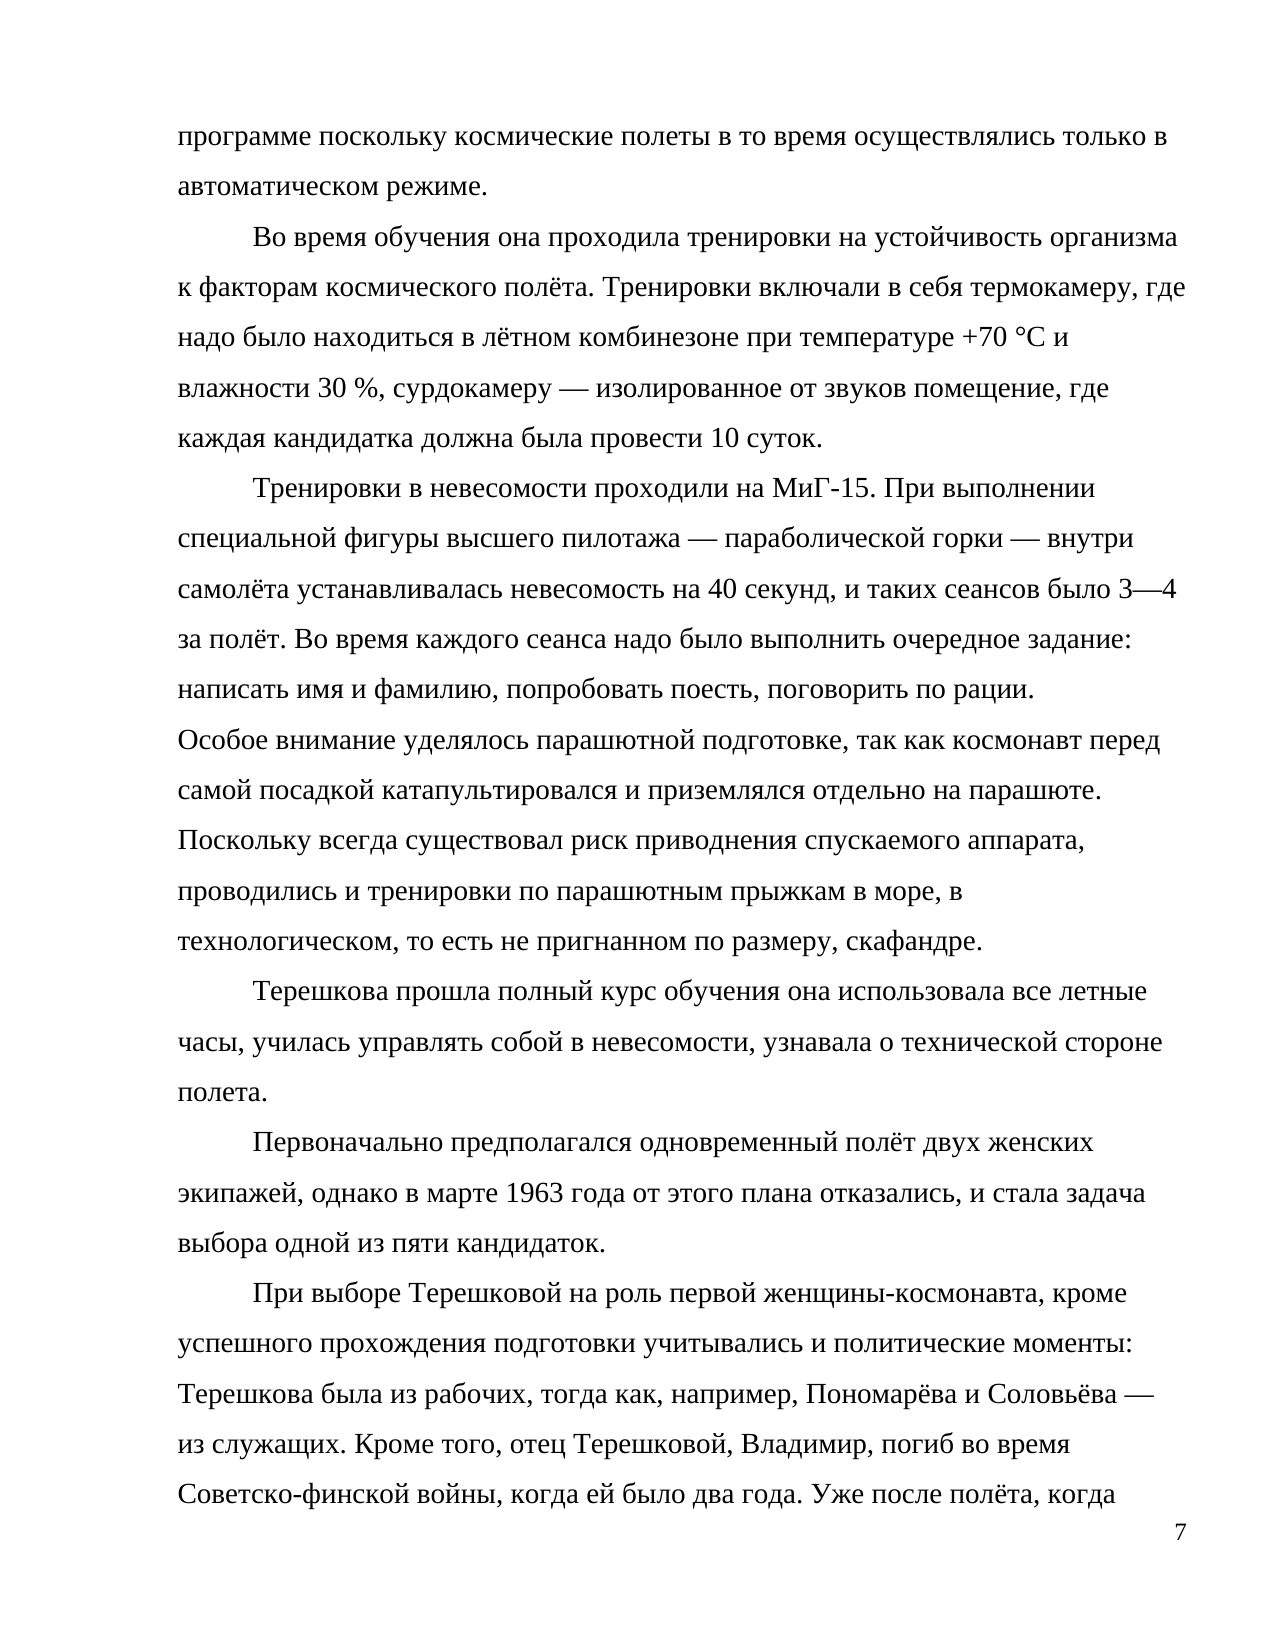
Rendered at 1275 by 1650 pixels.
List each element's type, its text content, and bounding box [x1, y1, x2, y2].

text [177, 1275, 1186, 1510]
text Во время обучения она проходила тренировки на устойчивость организма к факторам космического полёта. Тренировки включали в себя термокамеру, где надо было находиться в лётном комбинезоне при температуре +70 °C и влажности 30 %, сурдокамеру — изолированное от звуков помещение, где каждая кандидатка должна была провести 10 суток. [177, 219, 1186, 453]
text Терешкова прошла полный курс обучения она использовала все летные часы, училась управлять собой в невесомости, узнавала о технической стороне полета. [177, 973, 1186, 1108]
text Особое внимание уделялось парашютной подготовке, так как космонавт перед самой посадкой катапультировался и приземлялся отдельно на парашюте. Поскольку всегда существовал риск приводнения спускаемого аппарата, проводились и тренировки по парашютным прыжкам в море, в технологическом, то есть не пригнанном по размеру, скафандре. [177, 722, 1186, 957]
text Тренировки в невесомости проходили на МиГ-15. При выполнении специальной фигуры высшего пилотажа — параболической горки — внутри самолёта устанавливалась невесомость на 40 секунд, и таких сеансов было 3—4 за полёт. Во время каждого сеанса надо было выполнить очередное задание: написать имя и фамилию, попробовать поесть, поговорить по рации. [177, 470, 1186, 705]
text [177, 118, 1186, 202]
text Первоначально предполагался одновременный полёт двух женских экипажей, однако в марте 1963 года от этого плана отказались, и стала задача выбора одной из пяти кандидаток. [177, 1124, 1186, 1258]
